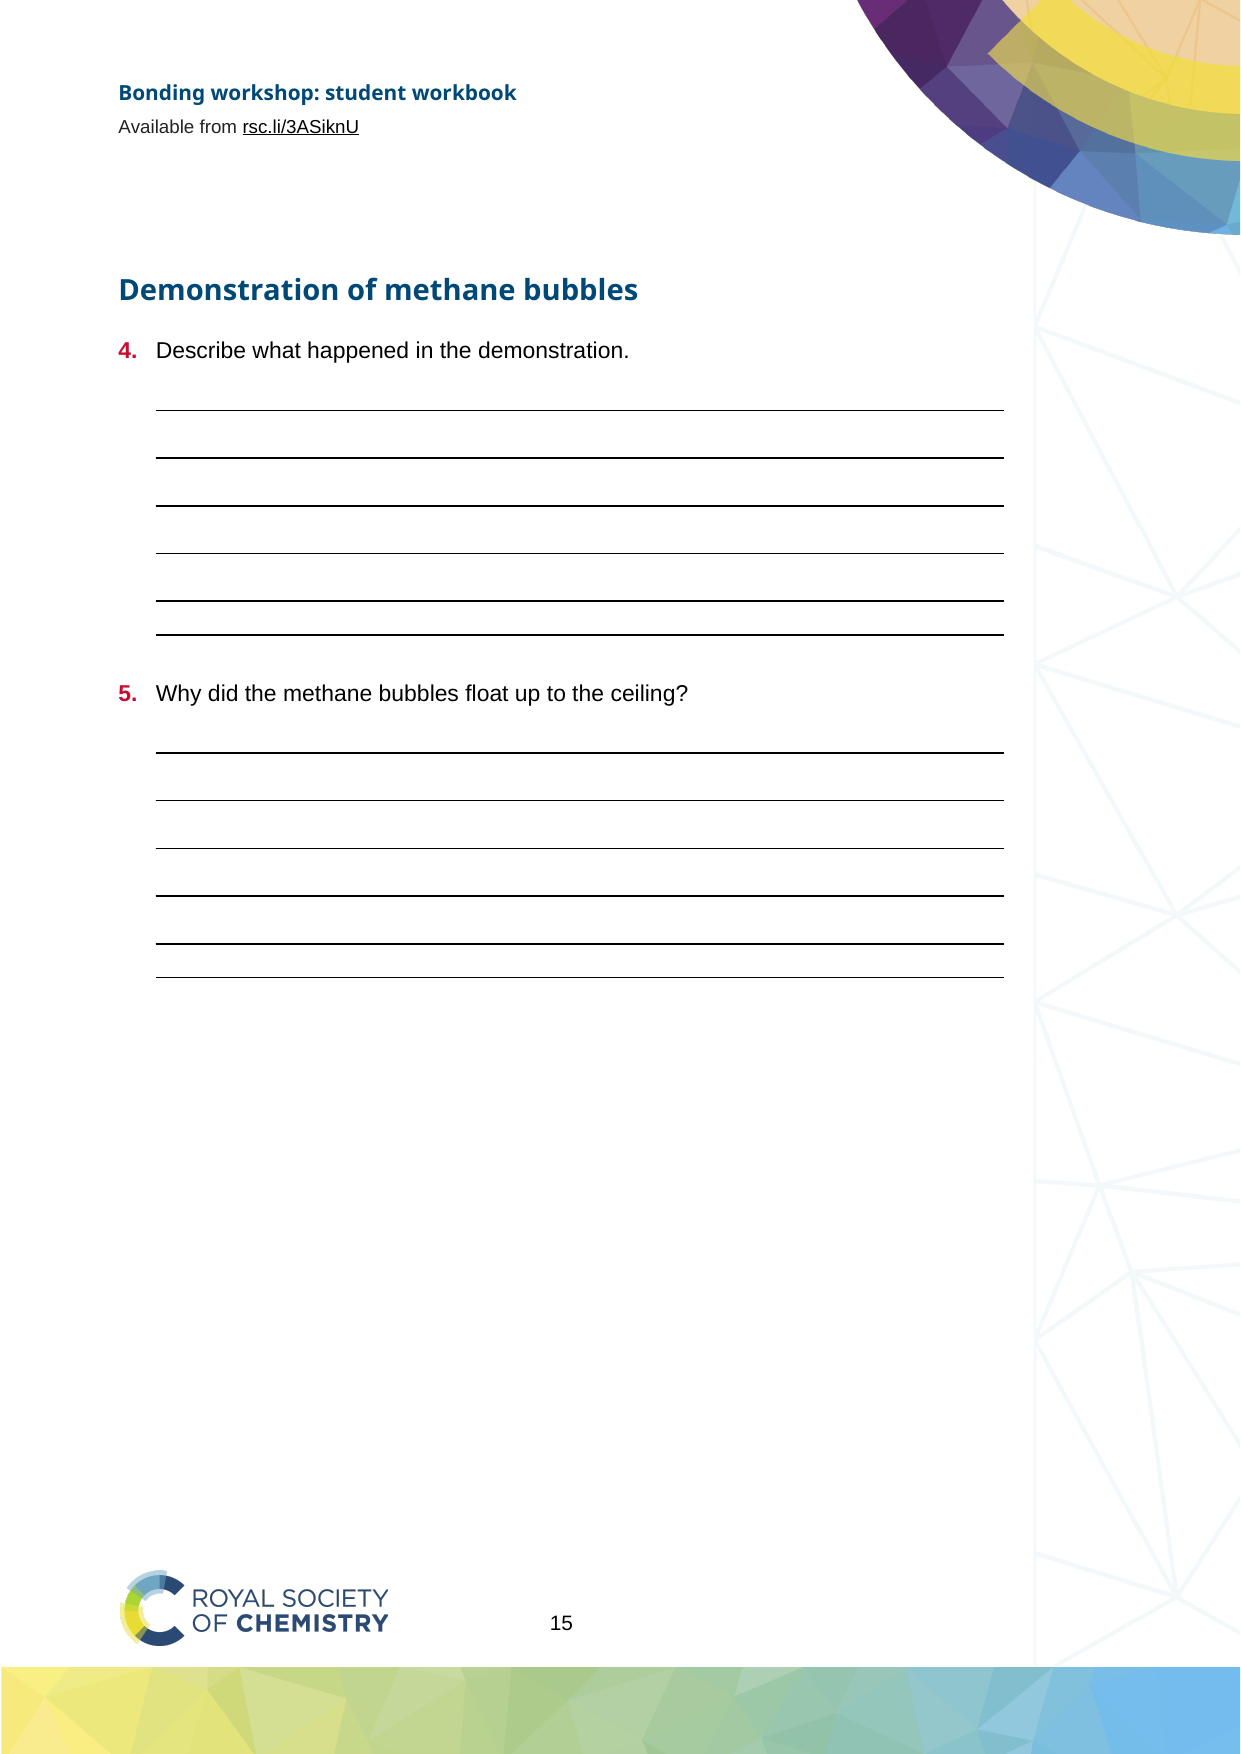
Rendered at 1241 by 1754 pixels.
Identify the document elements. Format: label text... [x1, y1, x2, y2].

picture [119, 1570, 389, 1646]
picture [1, 1667, 1241, 1754]
subtitle Demonstration of methane bubbles [118, 274, 1004, 307]
list Why did the methane bubbles float up to the ceiling? [118, 674, 1004, 708]
list Describe what happened in the demonstration. [118, 332, 1004, 365]
picture [805, 0, 1241, 1666]
